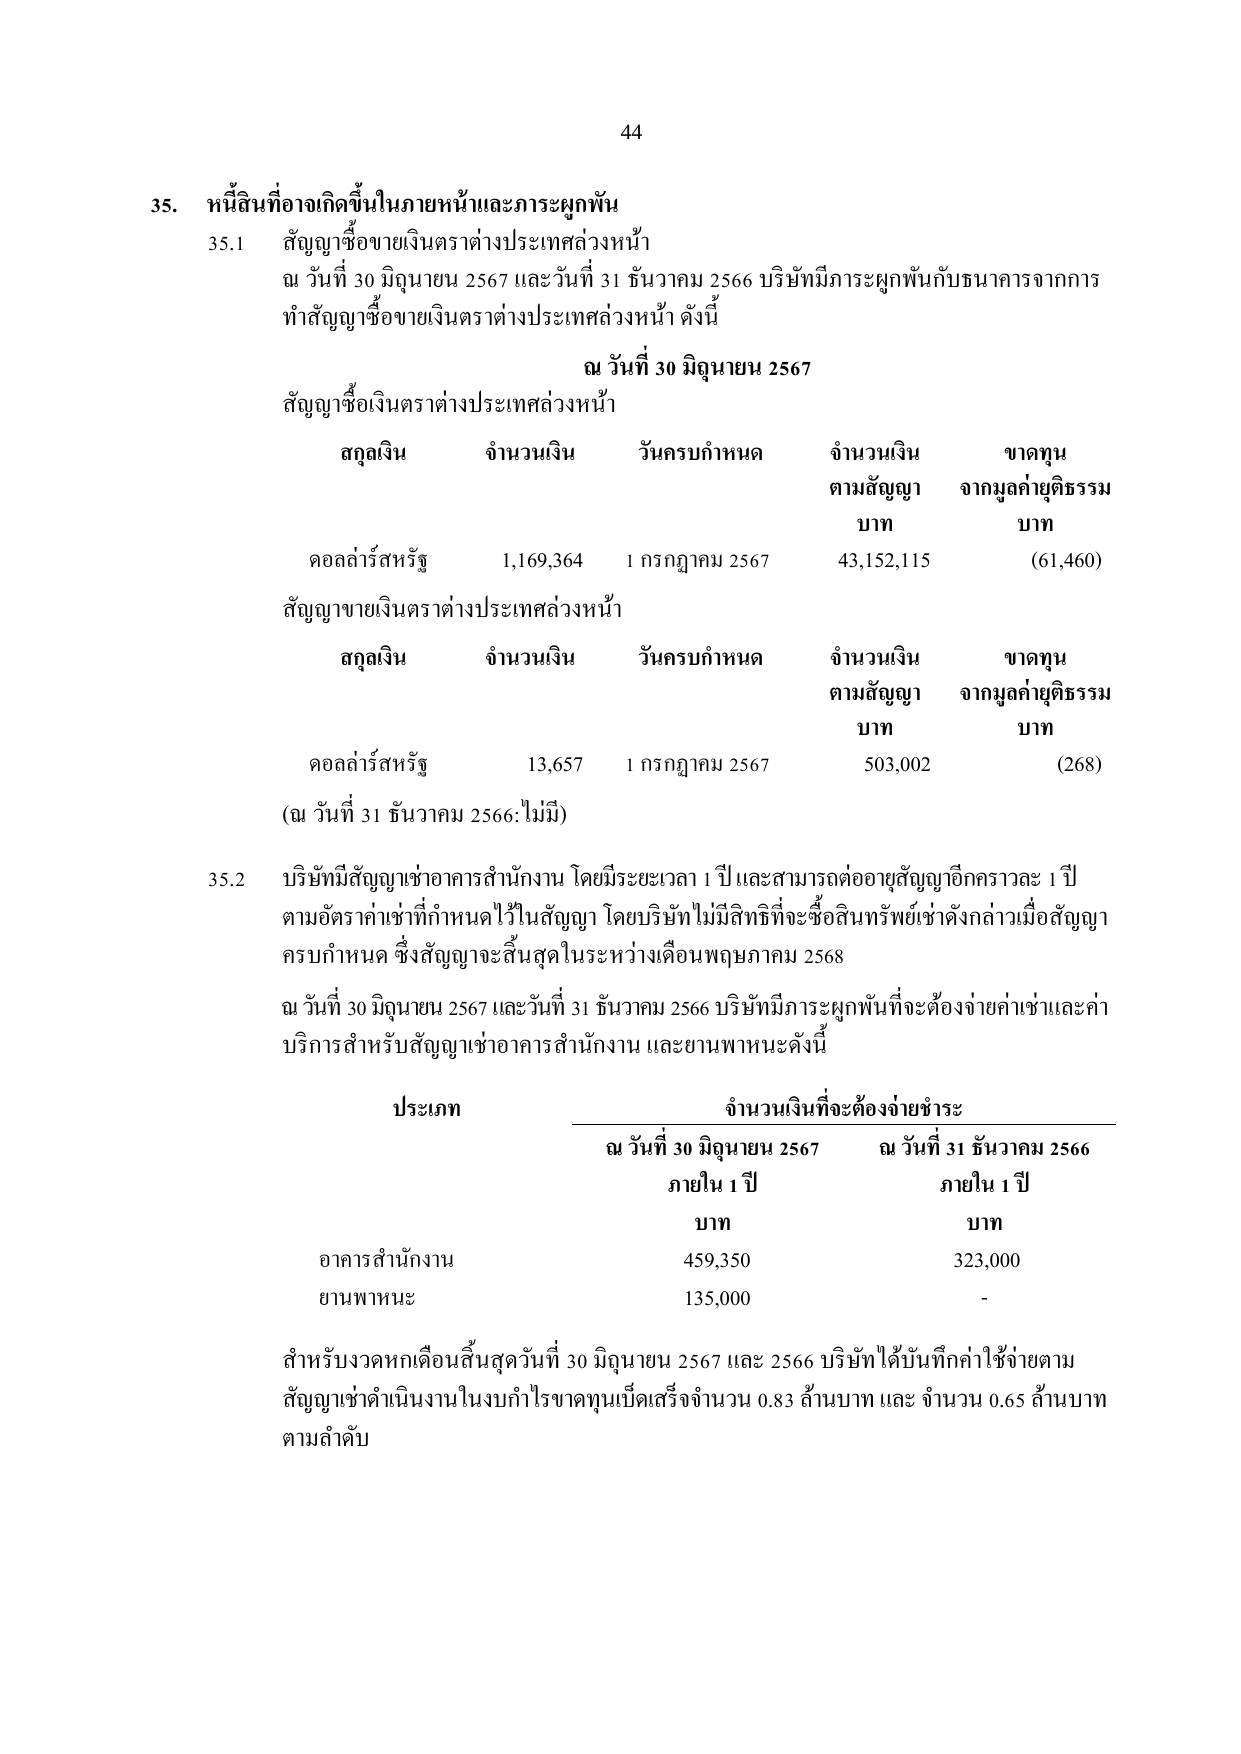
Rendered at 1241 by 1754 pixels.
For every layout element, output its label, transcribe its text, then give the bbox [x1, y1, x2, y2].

text 35.1 สัญญาซื้อขายเงินตราต่างประเทศล่วงหน้า [207, 220, 1113, 258]
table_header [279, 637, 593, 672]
text 35. หนี้สินที่อาจเกิดขึ้นในภายหน้าและภาระผูกพัน [150, 183, 1113, 220]
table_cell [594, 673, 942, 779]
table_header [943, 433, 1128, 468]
text 35.2 บริษัทมีสัญญาเช่าอาคารสำนักงาน โดยมีระยะเวลา 1 ปี และสามารถต่ออายุสัญญาอีกคราวละ 1 ปี ตามอัตราค่าเช่าที่กำหนดไว้ในสัญญา โดยบริษัทไม่มีสิทธิที่จะซื้อสินทรัพย์เช่าดังกล่าวเมื่อสัญญาครบกำหนด ซึ่งสัญญาจะสิ้นสุดในระหว่างเดือนพฤษภาคม 2568 [207, 855, 1113, 972]
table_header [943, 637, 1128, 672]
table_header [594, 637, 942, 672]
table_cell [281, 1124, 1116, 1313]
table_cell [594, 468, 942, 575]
text สัญญาซื้อเงินตราต่างประเทศล่วงหน้า [282, 383, 1113, 420]
text ณ วันที่ 30 มิถุนายน 2567 และวันที่ 31 ธันวาคม 2566 บริษัทมีภาระผูกพันที่จะต้องจ่ายค่าเช่าและค่าบริการสำหรับสัญญาเช่าอาคารสำนักงาน และยานพาหนะดังนี้ [281, 984, 1113, 1062]
text สัญญาขายเงินตราต่างประเทศล่วงหน้า [282, 587, 1113, 625]
text สำหรับงวดหกเดือนสิ้นสุดวันที่ 30 มิถุนายน 2567 และ 2566 บริษัทได้บันทึกค่าใช้จ่ายตามสัญญาเช่าดำเนินงานในงบกำไรขาดทุนเบ็ดเสร็จจำนวน 0.83 ล้านบาท และ จำนวน 0.65 ล้านบาท ตามลำดับ [281, 1338, 1113, 1454]
text ณ วันที่ 30 มิถุนายน 2567 และวันที่ 31 ธันวาคม 2566 บริษัทมีภาระผูกพันกับธนาคารจากการทำสัญญาซื้อขายเงินตราต่างประเทศล่วงหน้า ดังนี้ [282, 258, 1113, 333]
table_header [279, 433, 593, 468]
text ณ วันที่ 30 มิถุนายน 2567 [282, 345, 1113, 383]
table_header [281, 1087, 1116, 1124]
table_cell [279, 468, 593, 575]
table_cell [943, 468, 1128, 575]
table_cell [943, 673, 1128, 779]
text (ณ วันที่ 31 ธันวาคม 2566:ไม่มี) [282, 792, 1113, 830]
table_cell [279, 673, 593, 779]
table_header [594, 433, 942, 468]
